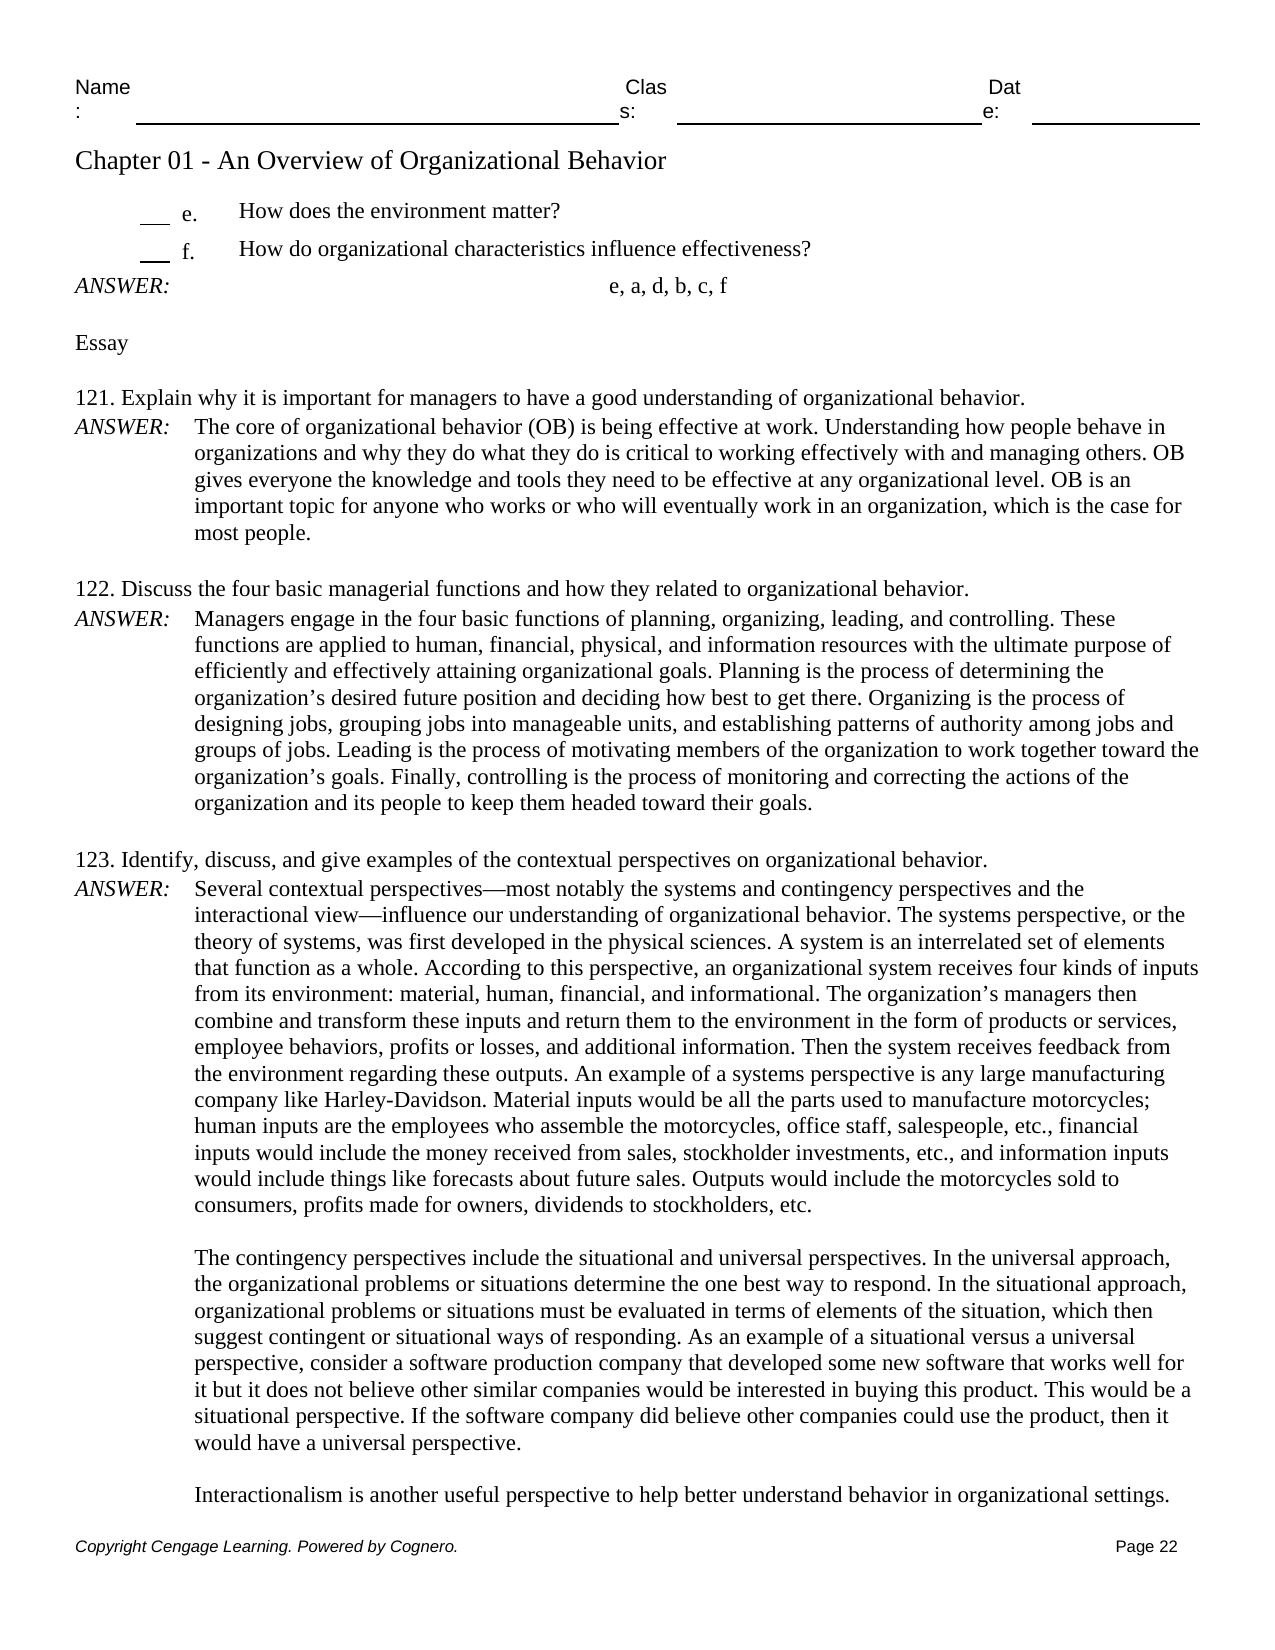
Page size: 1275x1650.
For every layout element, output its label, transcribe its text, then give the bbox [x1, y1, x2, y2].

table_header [75, 846, 1200, 1511]
table_header 121. Explain why it is important for managers to have a good understanding of organizational behavior. [75, 384, 1200, 548]
table_header 122. Discuss the four basic managerial functions and how they related to organizational behavior. [75, 575, 1200, 819]
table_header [75, 194, 1200, 302]
table_header Essay [75, 329, 1200, 355]
